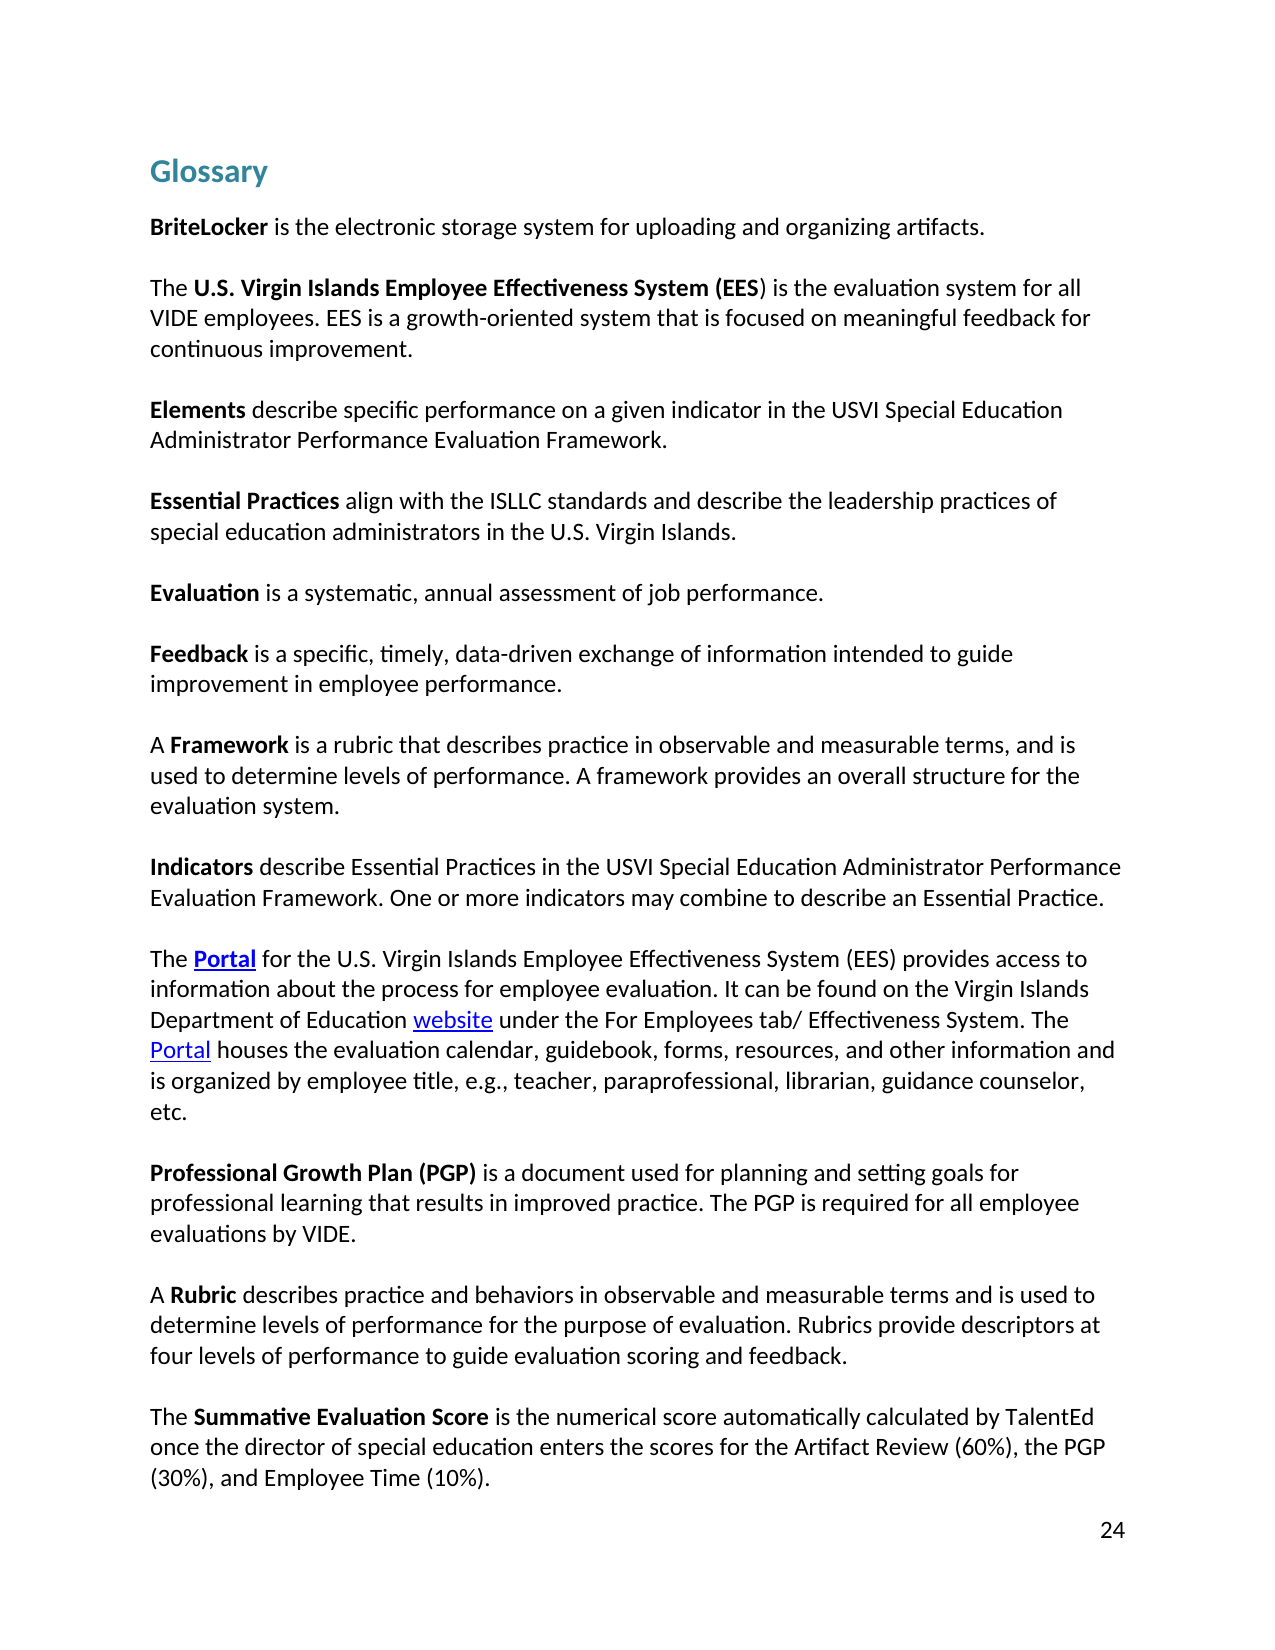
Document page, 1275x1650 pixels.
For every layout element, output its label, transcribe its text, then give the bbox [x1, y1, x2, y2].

text BriteLocker is the electronic storage system for uploading and organizing artifacts. [150, 211, 1125, 241]
text Feedback is a specific, timely, data-driven exchange of information intended to guide improvement in employee performance. [150, 638, 1125, 699]
text Indicators describe Essential Practices in the USVI Special Education Administrator Performance Evaluation Framework. One or more indicators may combine to describe an Essential Practice. [150, 852, 1125, 913]
text The U.S. Virgin Islands Employee Effectiveness System (EES) is the evaluation system for all VIDE employees. EES is a growth-oriented system that is focused on meaningful feedback for continuous improvement. [150, 272, 1125, 363]
text Essential Practices align with the ISLLC standards and describe the leadership practices of special education administrators in the U.S. Virgin Islands. [150, 485, 1125, 546]
text Professional Growth Plan (PGP) is a document used for planning and setting goals for professional learning that results in improved practice. The PGP is required for all employee evaluations by VIDE. [150, 1157, 1125, 1248]
text The Summative Evaluation Score is the numerical score automatically calculated by TalentEd once the director of special education enters the scores for the Artifact Review (60%), the PGP (30%), and Employee Time (10%). [150, 1401, 1125, 1492]
text The Portal for the U.S. Virgin Islands Employee Effectiveness System (EES) provides access to information about the process for employee evaluation. It can be found on the Virgin Islands Department of Education website under the For Employees tab/ Effectiveness System. The Portal houses the evaluation calendar, guidebook, forms, resources, and other information and is organized by employee title, e.g., teacher, paraprofessional, librarian, guidance counselor, etc. [150, 943, 1125, 1126]
text A Rubric describes practice and behaviors in observable and measurable terms and is used to determine levels of performance for the purpose of evaluation. Rubrics provide descriptors at four levels of performance to guide evaluation scoring and feedback. [150, 1279, 1125, 1370]
text A Framework is a rubric that describes practice in observable and measurable terms, and is used to determine levels of performance. A framework provides an overall structure for the evaluation system. [150, 729, 1125, 821]
text Evaluation is a systematic, annual assessment of job performance. [150, 577, 1125, 607]
text Glossary [150, 150, 1125, 191]
text Elements describe specific performance on a given indicator in the USVI Special Education Administrator Performance Evaluation Framework. [150, 394, 1125, 455]
